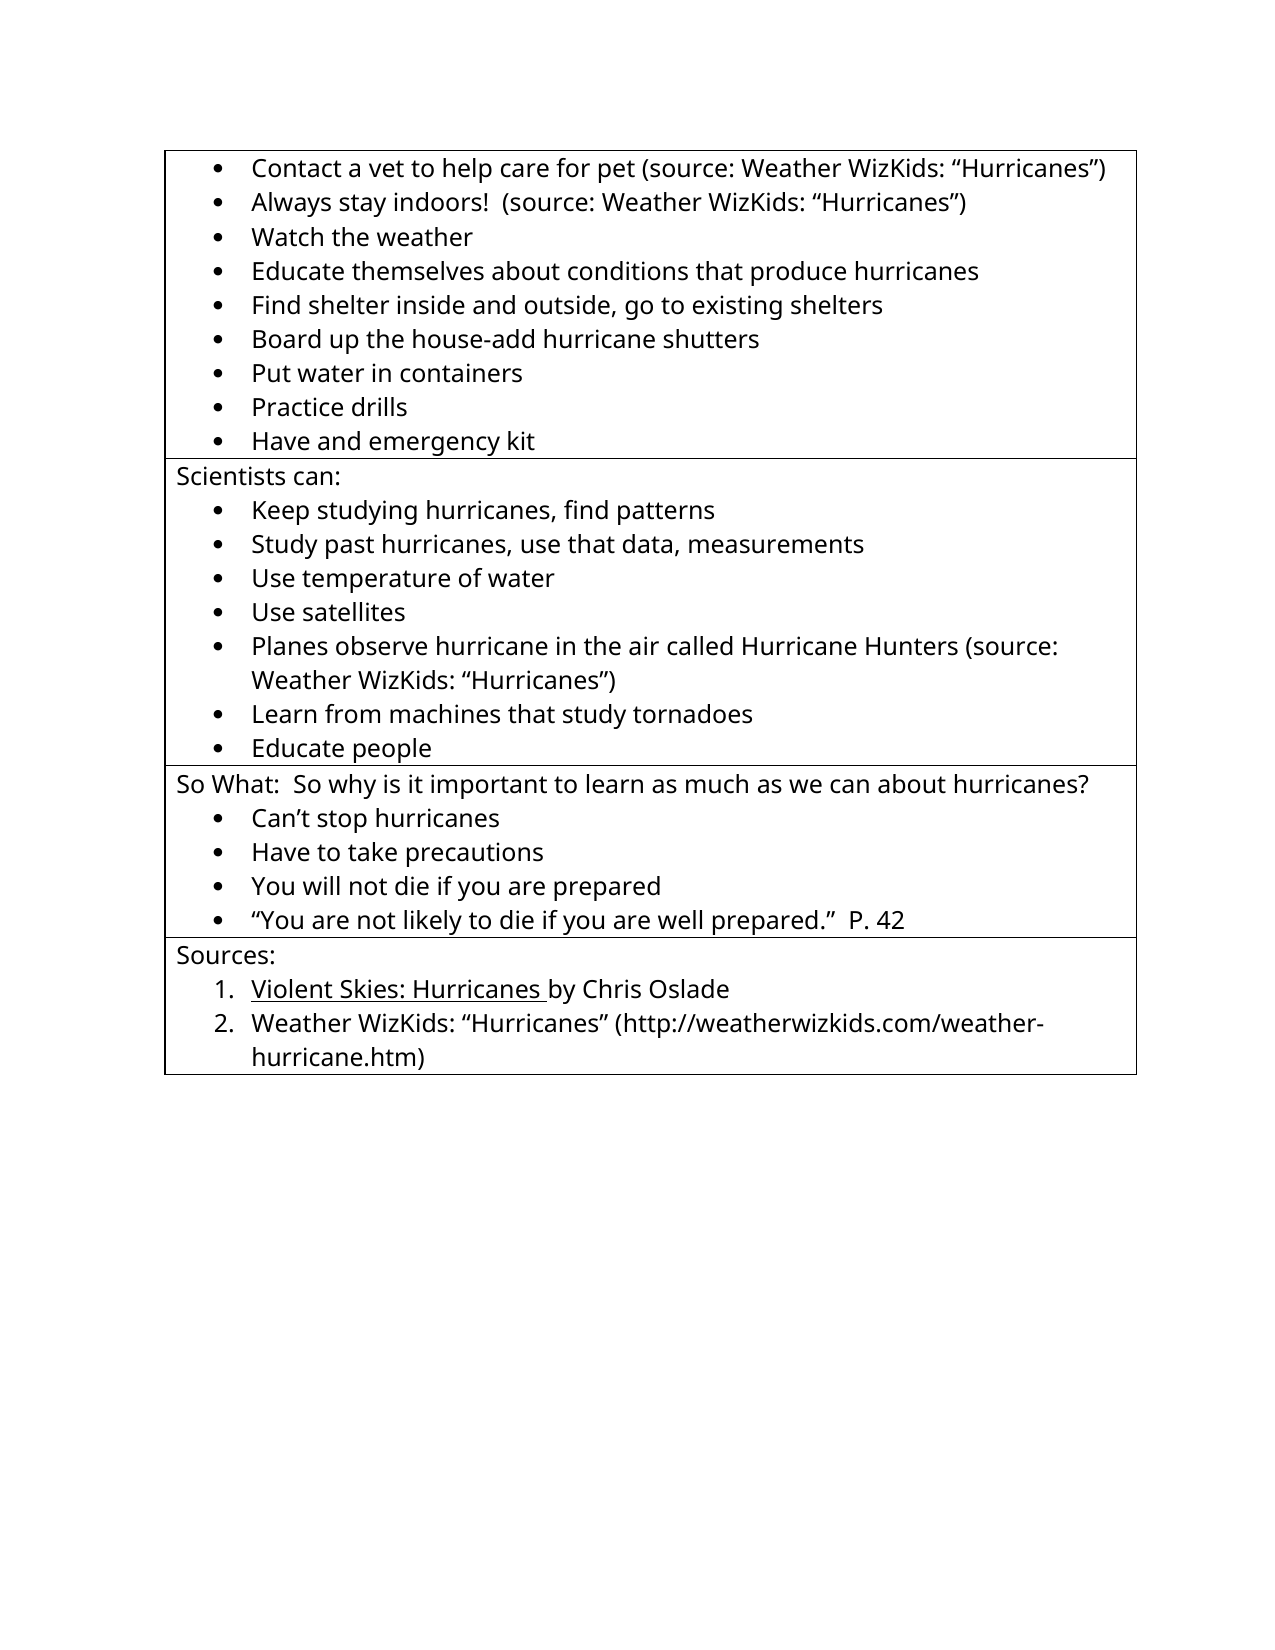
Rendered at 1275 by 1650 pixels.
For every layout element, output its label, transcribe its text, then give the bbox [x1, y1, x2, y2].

table_cell Scientists can: Keep studying hurricanes, find patterns Study past hurricanes, use that data, measurements Use temperature of water Use satellites Planes observe hurricane in the air called Hurricane Hunters (source: Weather WizKids: “Hurricanes”) Learn from machines that study tornadoes Educate people [166, 459, 1136, 765]
table_cell Sources: Violent Skies: Hurricanes by Chris Oslade Weather WizKids: “Hurricanes” (http://weatherwizkids.com/weather-hurricane.htm) [166, 938, 1136, 1074]
table_cell So What: So why is it important to learn as much as we can about hurricanes? Can’t stop hurricanes Have to take precautions You will not die if you are prepared “You are not likely to die if you are well prepared.” P. 42 [166, 766, 1136, 937]
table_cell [166, 151, 1136, 458]
